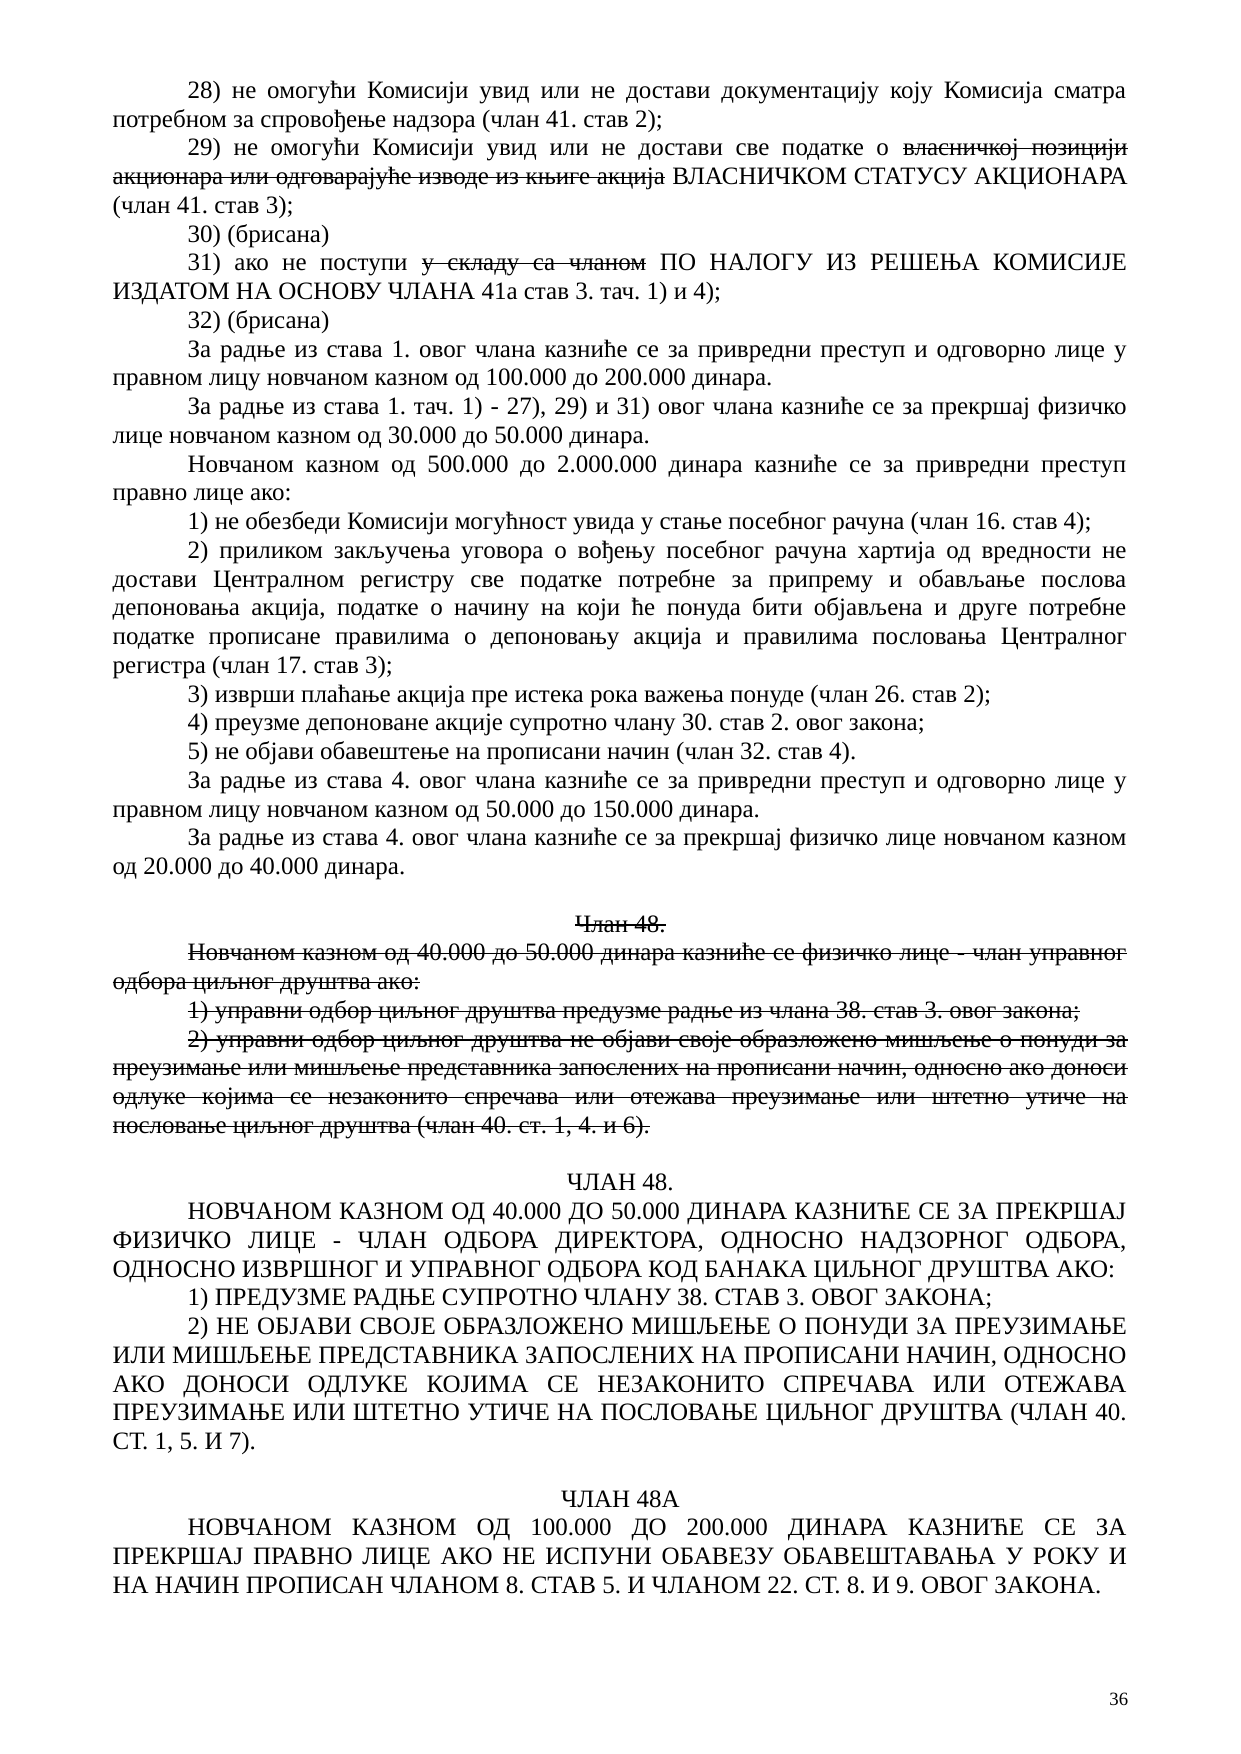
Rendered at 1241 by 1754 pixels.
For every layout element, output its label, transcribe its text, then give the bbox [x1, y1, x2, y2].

text За радње из става 1. тач. 1) - 27), 29) и 31) овог члана казниће се за прекршај физичко лице новчаном казном од 30.000 до 50.000 динара. [112, 391, 1128, 449]
text НОВЧАНОМ КАЗНОМ ОД 40.000 ДО 50.000 ДИНАРА КАЗНИЋЕ СЕ ЗА ПРЕКРШАЈ ФИЗИЧКО ЛИЦЕ - ЧЛАН ОДБОРА ДИРЕКТОРА, ОДНОСНО НАДЗОРНОГ ОДБОРА, ОДНОСНО ИЗВРШНОГ И УПРАВНОГ ОДБОРА КОД БАНАКА ЦИЉНОГ ДРУШТВА АКО: [112, 1196, 1128, 1282]
text 1) управни одбор циљног друштва предузме радње из члана 38. став 3. овог закона; [159, 995, 1128, 1024]
text 2) приликом закључења уговора о вођењу посебног рачуна хартија од вредности не достави Централном регистру све податке потребне за припрему и обављање послова депоновања акција, податке о начину на који ће понуда бити објављена и друге потребне податке прописане правилима о депоновању акција и правилима пословања Централног регистра (члан 17. став 3); [112, 535, 1128, 679]
text 1) не обезбеди Комисији могућност увида у стање посебног рачуна (члан 16. став 4); [112, 506, 1128, 535]
text 30) (брисана) [112, 219, 1128, 247]
text 3) изврши плаћање акција пре истека рока важења понуде (члан 26. став 2); [112, 679, 1128, 707]
text 2) управни одбор циљног друштва не објави своје образложено мишљење о понуди за преузимање или мишљење представника запослених на прописани начин, односно ако доноси одлуке којима се незаконито спречава или отежава преузимање или штетно утиче на пословање циљног друштва (члан 40. ст. 1, 4. и 6). [112, 1098, 1128, 1139]
text За радње из става 4. овог члана казниће се за привредни преступ и одговорно лице у правном лицу новчаном казном од 50.000 до 150.000 динара. [112, 765, 1128, 822]
text Новчаном казном од 500.000 до 2.000.000 динара казниће се за привредни преступ правно лице ако: [112, 449, 1128, 506]
text 2) управни одбор циљног друштва не објави своје образложено мишљење о понуди за преузимање или мишљење представника запослених на прописани начин, односно ако доноси одлуке којима се незаконито спречава или отежава преузимање или штетно утиче на пословање циљног друштва (члан 40. ст. 1, 4. и 6). [112, 1069, 1128, 1097]
text Новчаном казном од 40.000 до 50.000 динара казниће се физичко лице - члан управног одбора циљног друштва ако: [112, 937, 1128, 995]
text 5) не објави обавештење на прописани начин (члан 32. став 4). [112, 736, 1128, 765]
text ЧЛАН 48А [112, 1484, 1128, 1512]
text 2) НЕ ОБЈАВИ СВОЈЕ ОБРАЗЛОЖЕНО МИШЉЕЊЕ О ПОНУДИ ЗА ПРЕУЗИМАЊЕ ИЛИ МИШЉЕЊЕ ПРЕДСТАВНИКА ЗАПОСЛЕНИХ НА ПРОПИСАНИ НАЧИН, ОДНОСНО АКО ДОНОСИ ОДЛУКЕ КОЈИМА СЕ НЕЗАКОНИТО СПРЕЧАВА ИЛИ ОТЕЖАВА ПРЕУЗИМАЊЕ ИЛИ ШТЕТНО УТИЧЕ НА ПОСЛОВАЊЕ ЦИЉНОГ ДРУШТВА (ЧЛАН 40. СТ. 1, 5. И 7). [112, 1311, 1128, 1455]
text 28) не омогући Комисији увид или не достави документацију коју Комисија сматра потребном за спровођење надзора (члан 41. став 2); [112, 75, 1128, 132]
text 32) (брисана) [112, 305, 1128, 334]
text 2) управни одбор циљног друштва не објави своје образложено мишљење о понуди за преузимање или мишљење представника запослених на прописани начин, односно ако доноси одлуке којима се незаконито спречава или отежава преузимање или штетно утиче на пословање циљног друштва (члан 40. ст. 1, 4. и 6). [112, 1024, 1128, 1068]
text 1) ПРЕДУЗМЕ РАДЊЕ СУПРОТНО ЧЛАНУ 38. СТАВ 3. ОВОГ ЗАКОНА; [112, 1282, 1128, 1311]
text 31) ако не поступи у складу са чланом ПО НАЛОГУ ИЗ РЕШЕЊА КОМИСИЈЕ ИЗДАТОМ НА ОСНОВУ ЧЛАНА 41а став 3. тач. 1) и 4); [112, 247, 1128, 305]
text 29) не омогући Комисији увид или не достави све податке о власничкој позицији акционара или одговарајуће изводе из књиге акција ВЛАСНИЧКОМ СТАТУСУ АКЦИОНАРА (члан 41. став 3); [112, 132, 1128, 219]
text 4) преузме депоноване акције супротно члану 30. став 2. овог закона; [112, 707, 1128, 736]
text Члан 48. [112, 909, 1128, 937]
text За радње из става 4. овог члана казниће се за прекршај физичко лице новчаном казном од 20.000 до 40.000 динара. [112, 822, 1128, 880]
text ЧЛАН 48. [112, 1167, 1128, 1196]
text За радње из става 1. овог члана казниће се за привредни преступ и одговорно лице у правном лицу новчаном казном од 100.000 до 200.000 динара. [112, 334, 1128, 391]
text НОВЧАНОМ КАЗНОМ ОД 100.000 ДО 200.000 ДИНАРА КАЗНИЋЕ СЕ ЗА ПРЕКРШАЈ ПРАВНО ЛИЦЕ АКО НЕ ИСПУНИ ОБАВЕЗУ ОБАВЕШТАВАЊА У РОКУ И НА НАЧИН ПРОПИСАН ЧЛАНОМ 8. СТАВ 5. И ЧЛАНОМ 22. СТ. 8. И 9. ОВОГ ЗАКОНА. [112, 1512, 1128, 1599]
